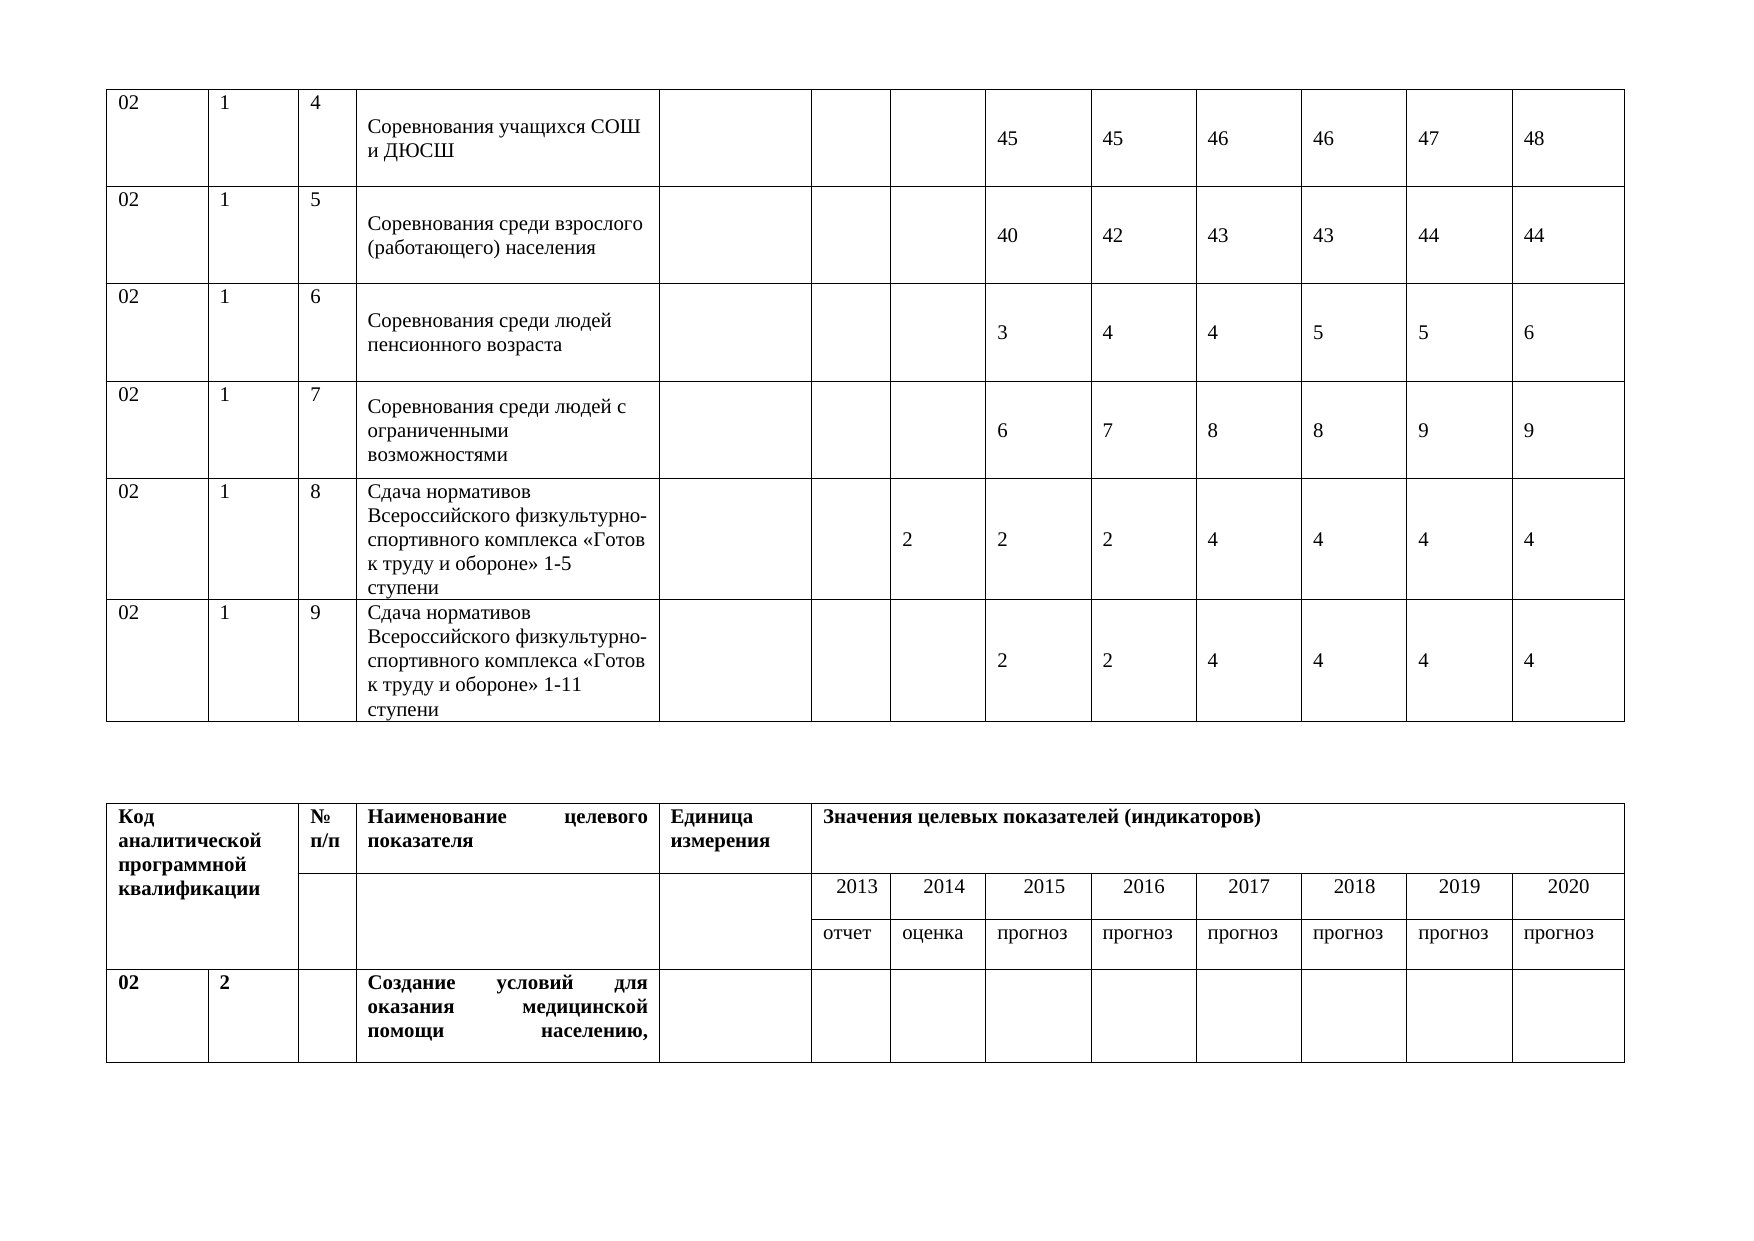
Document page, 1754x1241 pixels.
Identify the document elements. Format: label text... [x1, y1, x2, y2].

table_cell 4 [1197, 479, 1301, 599]
table_cell 45 [1092, 90, 1196, 186]
table_cell 4 [1513, 479, 1624, 599]
table_cell [660, 187, 811, 283]
table_cell прогноз [1407, 920, 1512, 969]
table_cell 6 [1513, 284, 1624, 381]
table_cell [1302, 970, 1406, 1062]
table_cell [660, 970, 811, 1062]
table_cell 9 [1407, 382, 1512, 478]
table_cell [812, 187, 890, 283]
table_cell [891, 382, 985, 478]
table_cell [986, 970, 1091, 1062]
table_header Единица измерения [660, 804, 811, 873]
table_cell 1 [209, 479, 298, 599]
table_cell Соревнования среди людей с ограниченными возможностями [357, 382, 659, 478]
table_cell 02 [107, 479, 208, 599]
table_cell 2 [986, 600, 1091, 721]
table_cell [812, 600, 890, 721]
table_header № п/п [299, 804, 356, 873]
table_cell Сдача нормативов Всероссийского физкультурно-спортивного комплекса «Готов к труду и обороне» 1-5 ступени [357, 479, 659, 599]
table_cell 2019 [1407, 874, 1512, 919]
table_cell [660, 874, 811, 969]
table_cell Соревнования среди людей пенсионного возраста [357, 284, 659, 381]
table_cell 2016 [1092, 874, 1196, 919]
table_cell 2 [1092, 479, 1196, 599]
table_cell 2015 [986, 874, 1091, 919]
table_cell 7 [299, 382, 356, 478]
table_cell 2020 [1513, 874, 1624, 919]
table_cell 4 [1302, 600, 1406, 721]
table_cell 6 [986, 382, 1091, 478]
table_cell 4 [1197, 284, 1301, 381]
table_cell 46 [1302, 90, 1406, 186]
table_cell 02 [107, 187, 208, 283]
table_cell [891, 284, 985, 381]
table_cell 6 [299, 284, 356, 381]
table_cell [660, 479, 811, 599]
table_cell 5 [1407, 284, 1512, 381]
table_cell прогноз [1302, 920, 1406, 969]
table_cell прогноз [986, 920, 1091, 969]
table_cell 02 [107, 90, 208, 186]
table_cell 3 [986, 284, 1091, 381]
table_cell 43 [1197, 187, 1301, 283]
table_cell [660, 284, 811, 381]
table_cell 02 [107, 382, 208, 478]
table_cell 5 [299, 187, 356, 283]
table_cell 44 [1513, 187, 1624, 283]
table_cell [1092, 970, 1196, 1062]
table_cell 43 [1302, 187, 1406, 283]
table_cell 5 [1302, 284, 1406, 381]
table_cell 2014 [891, 874, 985, 919]
table_cell 40 [986, 187, 1091, 283]
table_cell [1513, 970, 1624, 1062]
table_cell 48 [1513, 90, 1624, 186]
table_cell Сдача нормативов Всероссийского физкультурно-спортивного комплекса «Готов к труду и обороне» 1-11 ступени [357, 600, 659, 721]
table_cell [812, 90, 890, 186]
table_cell Соревнования среди взрослого (работающего) населения [357, 187, 659, 283]
table_cell 8 [1302, 382, 1406, 478]
table_cell прогноз [1092, 920, 1196, 969]
table_cell Соревнования учащихся СОШ и ДЮСШ [357, 90, 659, 186]
table_cell 2 [891, 479, 985, 599]
table_cell 1 [209, 90, 298, 186]
table_cell оценка [891, 920, 985, 969]
table_cell 02 [107, 970, 208, 1062]
table_cell 02 [107, 600, 208, 721]
table_cell прогноз [1513, 920, 1624, 969]
table_cell 2 [209, 970, 298, 1062]
table_cell [660, 382, 811, 478]
table_cell 9 [1513, 382, 1624, 478]
table_header Код аналитической программной квалификации [107, 804, 298, 969]
table_cell [891, 187, 985, 283]
table_cell 4 [1302, 479, 1406, 599]
table_cell [1407, 970, 1512, 1062]
table_cell 2 [986, 479, 1091, 599]
table_cell 45 [986, 90, 1091, 186]
table_cell 02 [107, 284, 208, 381]
table_cell 7 [1092, 382, 1196, 478]
table_cell [891, 970, 985, 1062]
table_cell 1 [209, 284, 298, 381]
table_cell 9 [299, 600, 356, 721]
table_cell 2 [1092, 600, 1196, 721]
table_cell 4 [1513, 600, 1624, 721]
table_cell 1 [209, 382, 298, 478]
table_cell [812, 284, 890, 381]
table_cell 1 [209, 187, 298, 283]
table_cell 2013 [812, 874, 890, 919]
table_cell прогноз [1197, 920, 1301, 969]
table_cell [357, 874, 659, 969]
table_cell [812, 970, 890, 1062]
table_cell 4 [1197, 600, 1301, 721]
table_cell 4 [1407, 479, 1512, 599]
table_header Значения целевых показателей (индикаторов) [812, 804, 1624, 873]
table_cell [891, 90, 985, 186]
table_cell 46 [1197, 90, 1301, 186]
table_header Наименование целевого показателя [357, 804, 659, 873]
table_cell 1 [209, 600, 298, 721]
table_cell [812, 382, 890, 478]
table_cell [1197, 970, 1301, 1062]
table_cell [299, 874, 356, 969]
table_cell 47 [1407, 90, 1512, 186]
table_cell [660, 600, 811, 721]
table_cell 4 [1092, 284, 1196, 381]
table_cell 8 [1197, 382, 1301, 478]
table_cell отчет [812, 920, 890, 969]
table_cell 4 [299, 90, 356, 186]
table_cell 4 [1407, 600, 1512, 721]
table_cell 42 [1092, 187, 1196, 283]
table_cell [812, 479, 890, 599]
table_cell 2018 [1302, 874, 1406, 919]
table_cell 44 [1407, 187, 1512, 283]
table_cell 2017 [1197, 874, 1301, 919]
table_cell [357, 970, 659, 1062]
table_cell [660, 90, 811, 186]
table_cell 8 [299, 479, 356, 599]
table_cell [891, 600, 985, 721]
table_cell [299, 970, 356, 1062]
